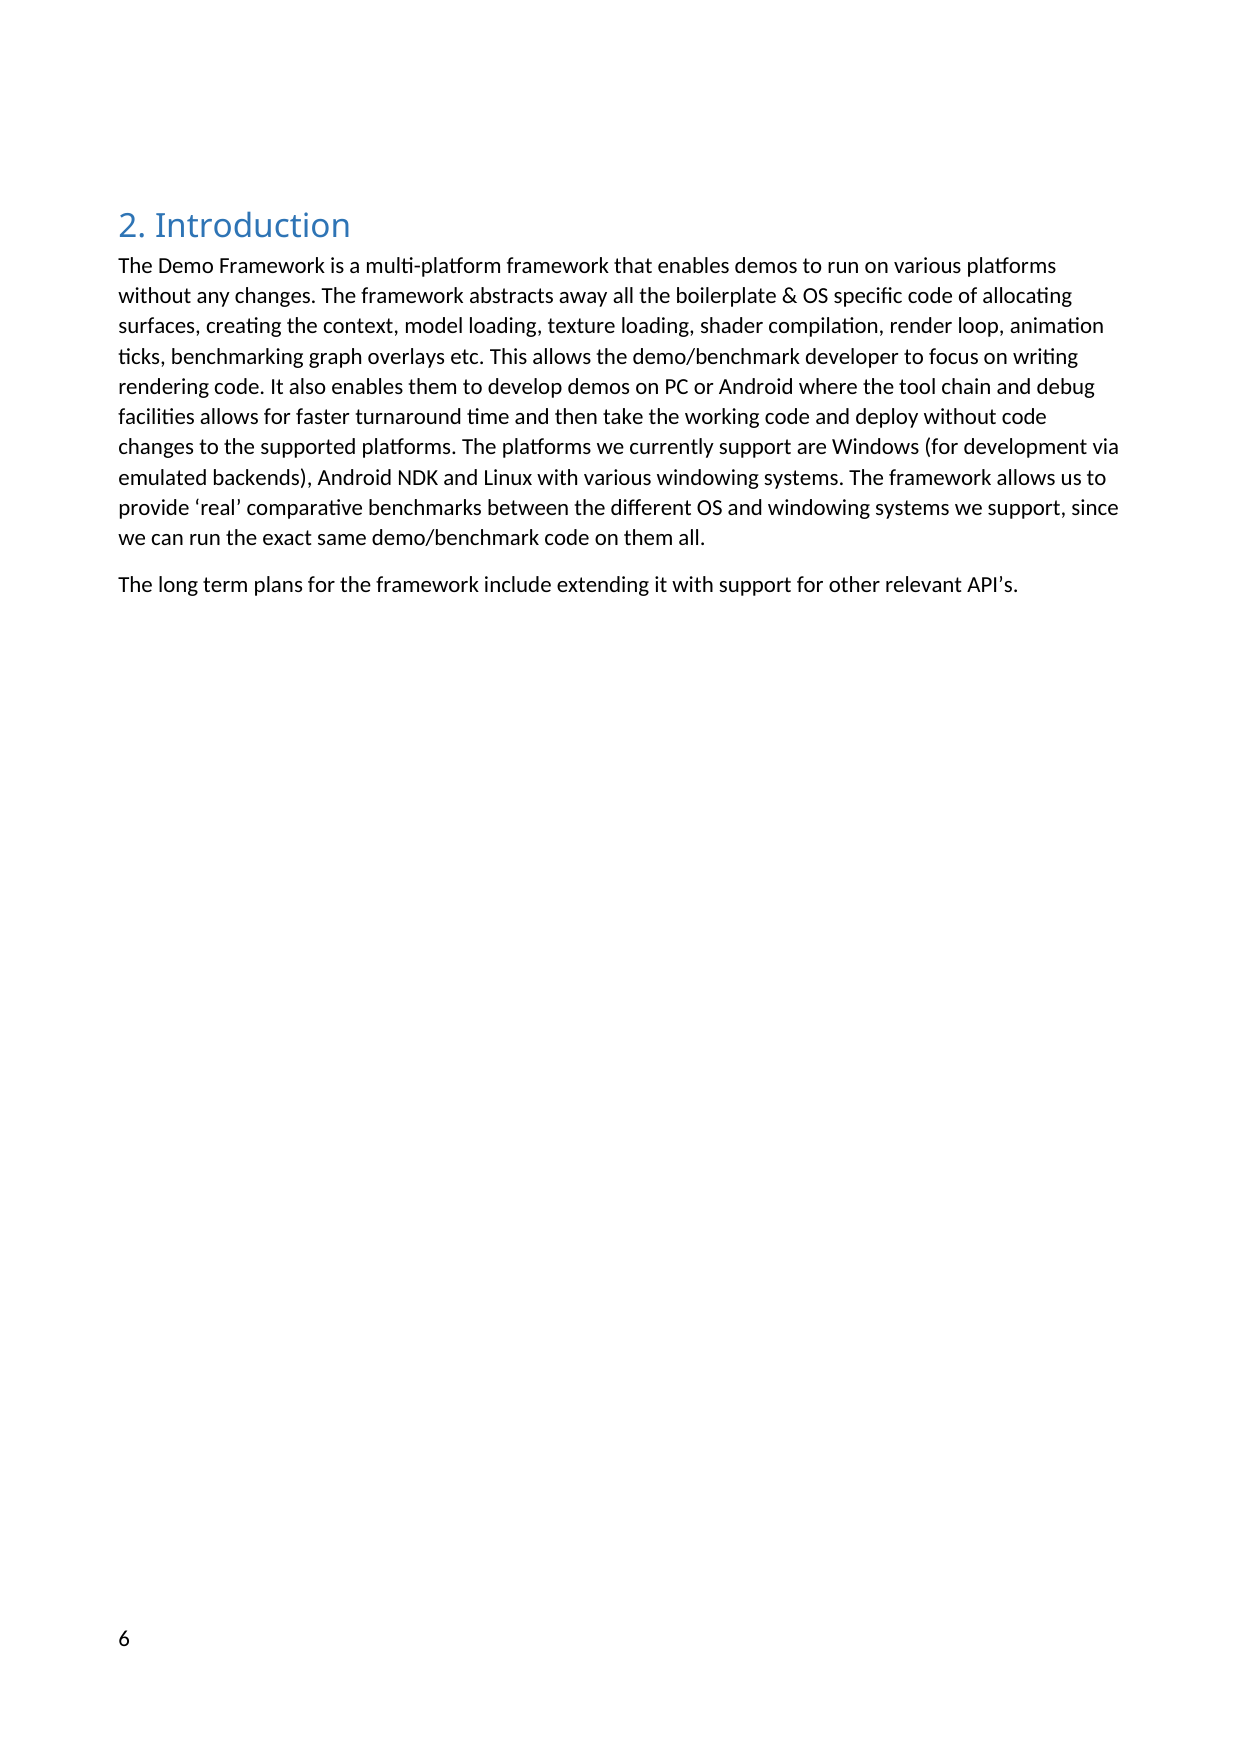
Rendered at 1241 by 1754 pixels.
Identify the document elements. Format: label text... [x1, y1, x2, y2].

text The long term plans for the framework include extending it with support for other relevant API’s. [118, 570, 1122, 598]
subtitle Introduction [118, 202, 1122, 248]
text The Demo Framework is a multi-platform framework that enables demos to run on various platforms without any changes. The framework abstracts away all the boilerplate & OS specific code of allocating surfaces, creating the context, model loading, texture loading, shader compilation, render loop, animation ticks, benchmarking graph overlays etc. This allows the demo/benchmark developer to focus on writing rendering code. It also enables them to develop demos on PC or Android where the tool chain and debug facilities allows for faster turnaround time and then take the working code and deploy without code changes to the supported platforms. The platforms we currently support are Windows (for development via emulated backends), Android NDK and Linux with various windowing systems. The framework allows us to provide ‘real’ comparative benchmarks between the different OS and windowing systems we support, since we can run the exact same demo/benchmark code on them all. [118, 251, 1122, 551]
